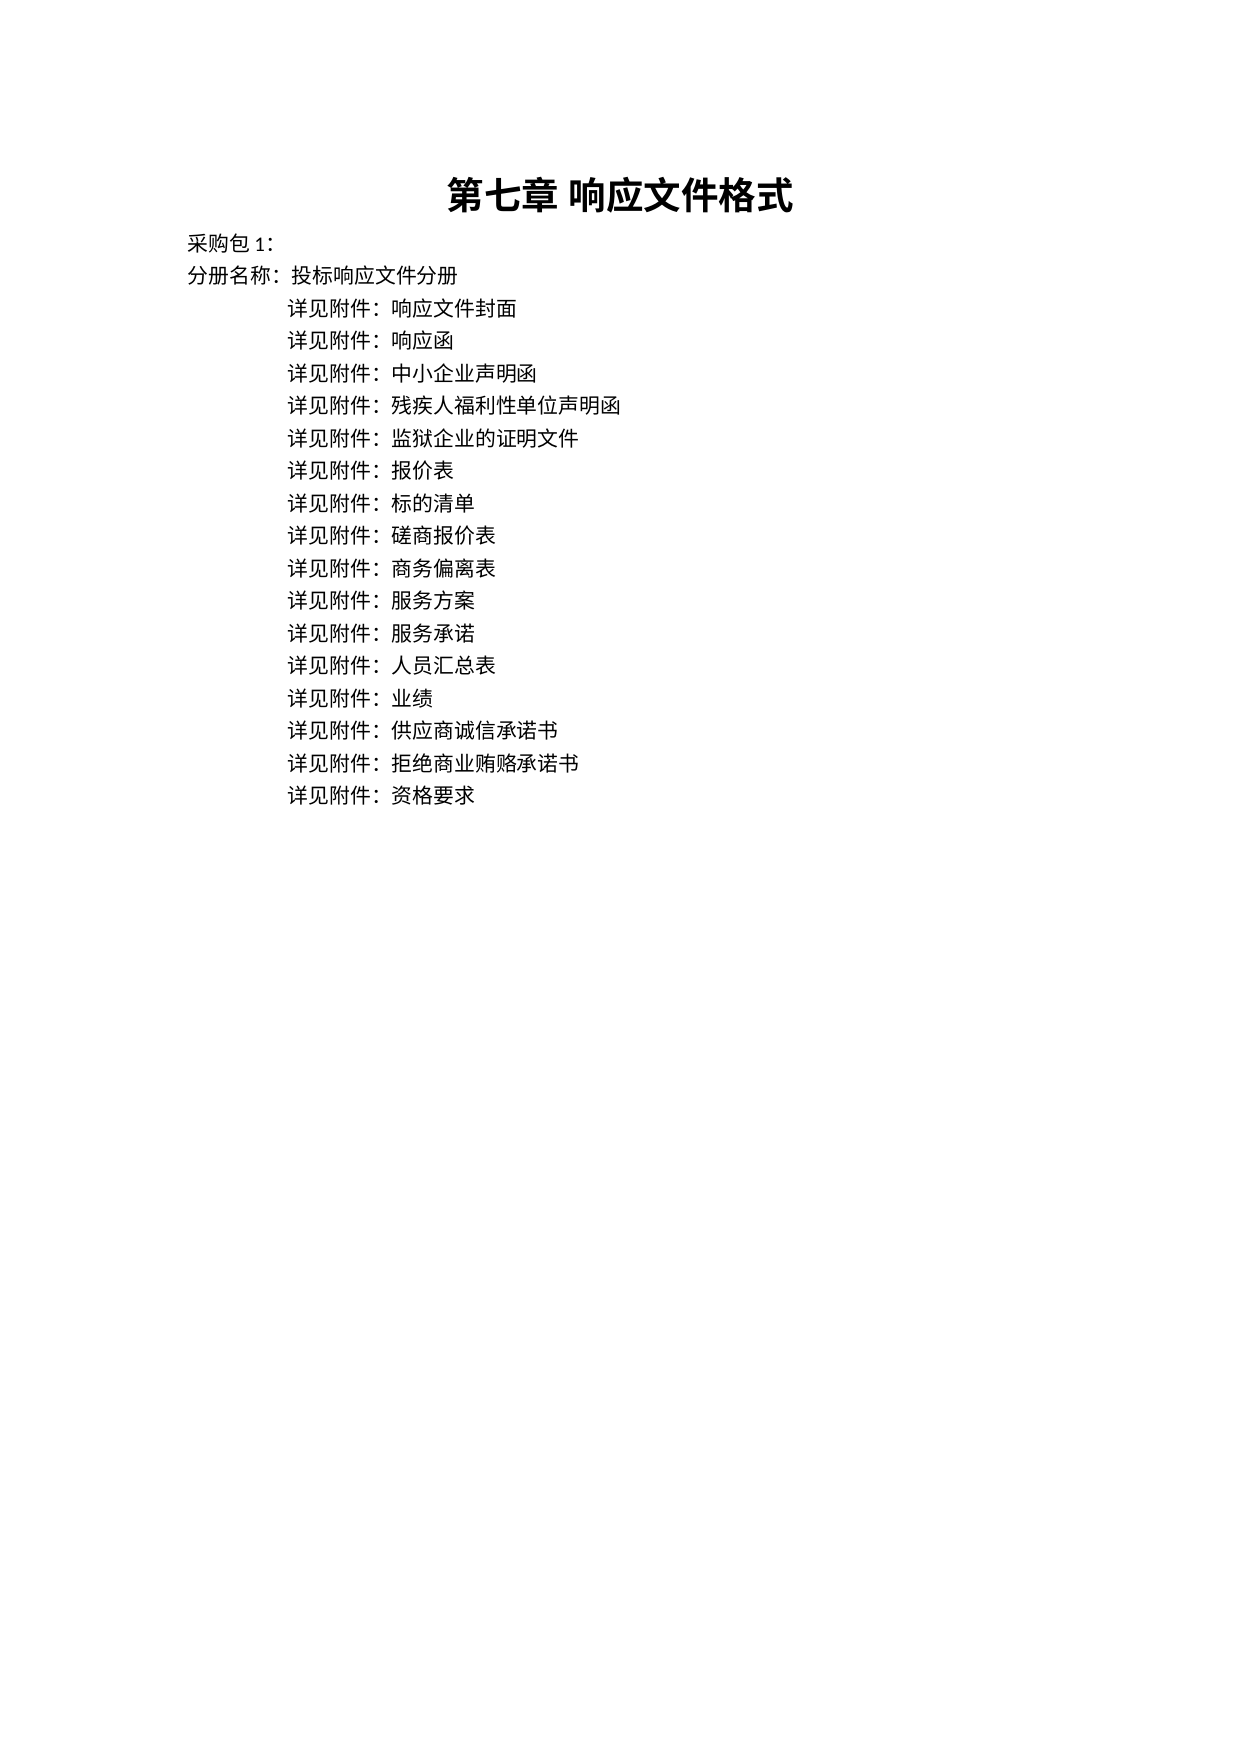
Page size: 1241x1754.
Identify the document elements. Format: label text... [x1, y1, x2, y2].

text 详见附件：监狱企业的证明文件 [187, 422, 1053, 454]
text 详见附件：供应商诚信承诺书 [187, 714, 1053, 747]
text 详见附件：资格要求 [187, 779, 1053, 812]
text 详见附件：报价表 [187, 454, 1053, 487]
text 第七章 响应文件格式 [187, 162, 1053, 227]
text 详见附件：拒绝商业贿赂承诺书 [187, 747, 1053, 779]
text 详见附件：服务方案 [187, 584, 1053, 617]
text 详见附件：中小企业声明函 [187, 357, 1053, 389]
text 详见附件：响应函 [187, 324, 1053, 357]
text 详见附件：业绩 [187, 682, 1053, 714]
text 详见附件：磋商报价表 [187, 519, 1053, 552]
text 详见附件：残疾人福利性单位声明函 [187, 389, 1053, 422]
text 详见附件：响应文件封面 [187, 292, 1053, 324]
text 详见附件：人员汇总表 [187, 649, 1053, 682]
text 分册名称：投标响应文件分册 [187, 259, 1053, 292]
text 采购包1： [187, 227, 1053, 259]
text 详见附件：商务偏离表 [187, 552, 1053, 584]
text 详见附件：标的清单 [187, 487, 1053, 519]
text 详见附件：服务承诺 [187, 617, 1053, 649]
